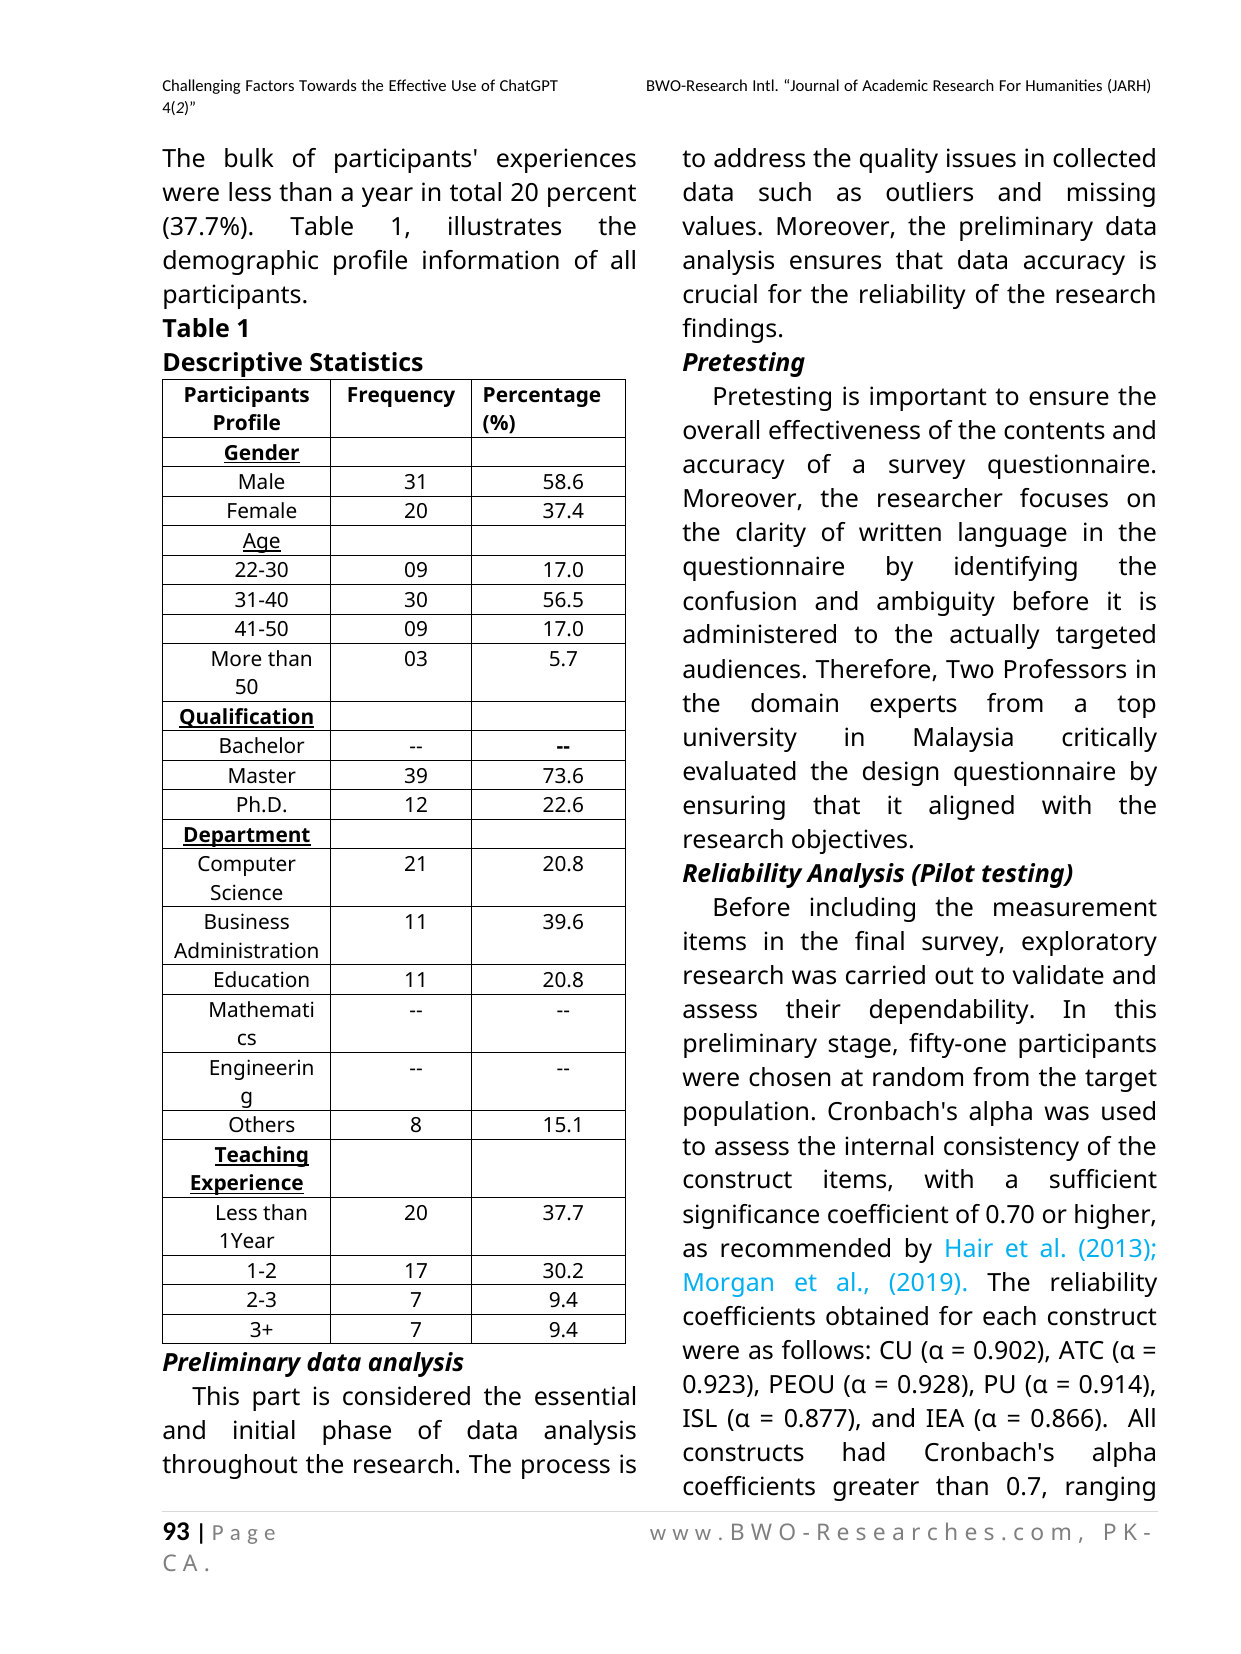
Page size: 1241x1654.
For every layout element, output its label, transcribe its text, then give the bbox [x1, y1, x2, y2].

text This part is considered the essential and initial phase of data analysis throughout the research. The process is to address the quality issues in collected data such as outliers and missing values. Moreover, the preliminary data analysis ensures that data accuracy is crucial for the reliability of the research findings. [162, 1378, 637, 1481]
table_cell 39 [331, 761, 471, 789]
table_cell 58.6 [472, 467, 625, 496]
table_cell 17 [331, 1256, 471, 1284]
table_cell 9.4 [472, 1285, 625, 1314]
table_cell 11 [331, 965, 471, 994]
table_cell -- [331, 995, 471, 1052]
table_cell 7 [331, 1285, 471, 1314]
text Preliminary data analysis [162, 1344, 637, 1378]
table_cell Department [163, 820, 330, 848]
table_cell 31 [331, 467, 471, 496]
table_cell Bachelor [163, 731, 330, 760]
table_cell Male [163, 467, 330, 496]
text Pretesting [682, 345, 1157, 379]
table_cell 8 [331, 1111, 471, 1139]
table_cell 30.2 [472, 1256, 625, 1284]
table_cell Gender [163, 438, 330, 466]
table_cell -- [331, 1053, 471, 1109]
table_cell Teaching Experience [163, 1140, 330, 1197]
table_cell 37.7 [472, 1198, 625, 1255]
text Reliability Analysis (Pilot testing) [682, 856, 1157, 890]
table_cell Ph.D. [163, 790, 330, 819]
table_header Percentage (%) [472, 380, 625, 437]
table_cell [472, 820, 625, 848]
table_cell 31-40 [163, 585, 330, 613]
table_cell Less than 1Year [163, 1198, 330, 1255]
table_cell 2-3 [163, 1285, 330, 1314]
table_cell 12 [331, 790, 471, 819]
text Pretesting is important to ensure the overall effectiveness of the contents and accuracy of a survey questionnaire. Moreover, the researcher focuses on the clarity of written language in the questionnaire by identifying the confusion and ambiguity before it is administered to the actually targeted audiences. Therefore, Two Professors in the domain experts from a top university in Malaysia critically evaluated the design questionnaire by ensuring that it aligned with the research objectives. [682, 379, 1157, 856]
table_cell 9.4 [472, 1315, 625, 1343]
table_cell -- [472, 995, 625, 1052]
table_cell 17.0 [472, 615, 625, 643]
table_cell Female [163, 497, 330, 525]
table_cell [472, 526, 625, 554]
table_cell 09 [331, 556, 471, 584]
table_cell 22.6 [472, 790, 625, 819]
table_cell 15.1 [472, 1111, 625, 1139]
table_cell Mathematics [163, 995, 330, 1052]
table_cell 1-2 [163, 1256, 330, 1284]
table_cell 20.8 [472, 965, 625, 994]
table_cell [331, 438, 471, 466]
table_cell 39.6 [472, 907, 625, 964]
table_cell [472, 1140, 625, 1197]
table_cell [331, 820, 471, 848]
table_cell [472, 438, 625, 466]
table_cell 17.0 [472, 556, 625, 584]
text Descriptive Statistics [162, 345, 637, 379]
table_cell -- [472, 731, 625, 760]
table_cell 56.5 [472, 585, 625, 613]
table_header Participants Profile [163, 380, 330, 437]
table_cell Engineering [163, 1053, 330, 1109]
table_cell More than 50 [163, 644, 330, 701]
table_cell [331, 1140, 471, 1197]
table_cell [331, 702, 471, 730]
table_header Frequency [331, 380, 471, 437]
table_cell 03 [331, 644, 471, 701]
table_cell 37.4 [472, 497, 625, 525]
table_cell -- [331, 731, 471, 760]
table_cell Business Administration [163, 907, 330, 964]
table_cell 20.8 [472, 849, 625, 906]
text Table 1 [162, 311, 637, 345]
table_cell 09 [331, 615, 471, 643]
table_cell 5.7 [472, 644, 625, 701]
table_cell 20 [331, 1198, 471, 1255]
table_cell 20 [331, 497, 471, 525]
table_cell [472, 702, 625, 730]
table_cell Computer Science [163, 849, 330, 906]
table_cell 21 [331, 849, 471, 906]
table_cell Education [163, 965, 330, 994]
table_cell [331, 526, 471, 554]
table_cell 3+ [163, 1315, 330, 1343]
table_cell 30 [331, 585, 471, 613]
table_cell -- [472, 1053, 625, 1109]
table_cell Age [163, 526, 330, 554]
table_cell 41-50 [163, 615, 330, 643]
table_cell 22-30 [163, 556, 330, 584]
table_cell Master [163, 761, 330, 789]
table_cell Others [163, 1111, 330, 1139]
table_cell 11 [331, 907, 471, 964]
table_cell Qualification [163, 702, 330, 730]
table_cell 73.6 [472, 761, 625, 789]
table_cell 7 [331, 1315, 471, 1343]
text This part is considered the essential and initial phase of data analysis throughout the research. The process is to address the quality issues in collected data such as outliers and missing values. Moreover, the preliminary data analysis ensures that data accuracy is crucial for the reliability of the research findings. [682, 140, 1157, 345]
